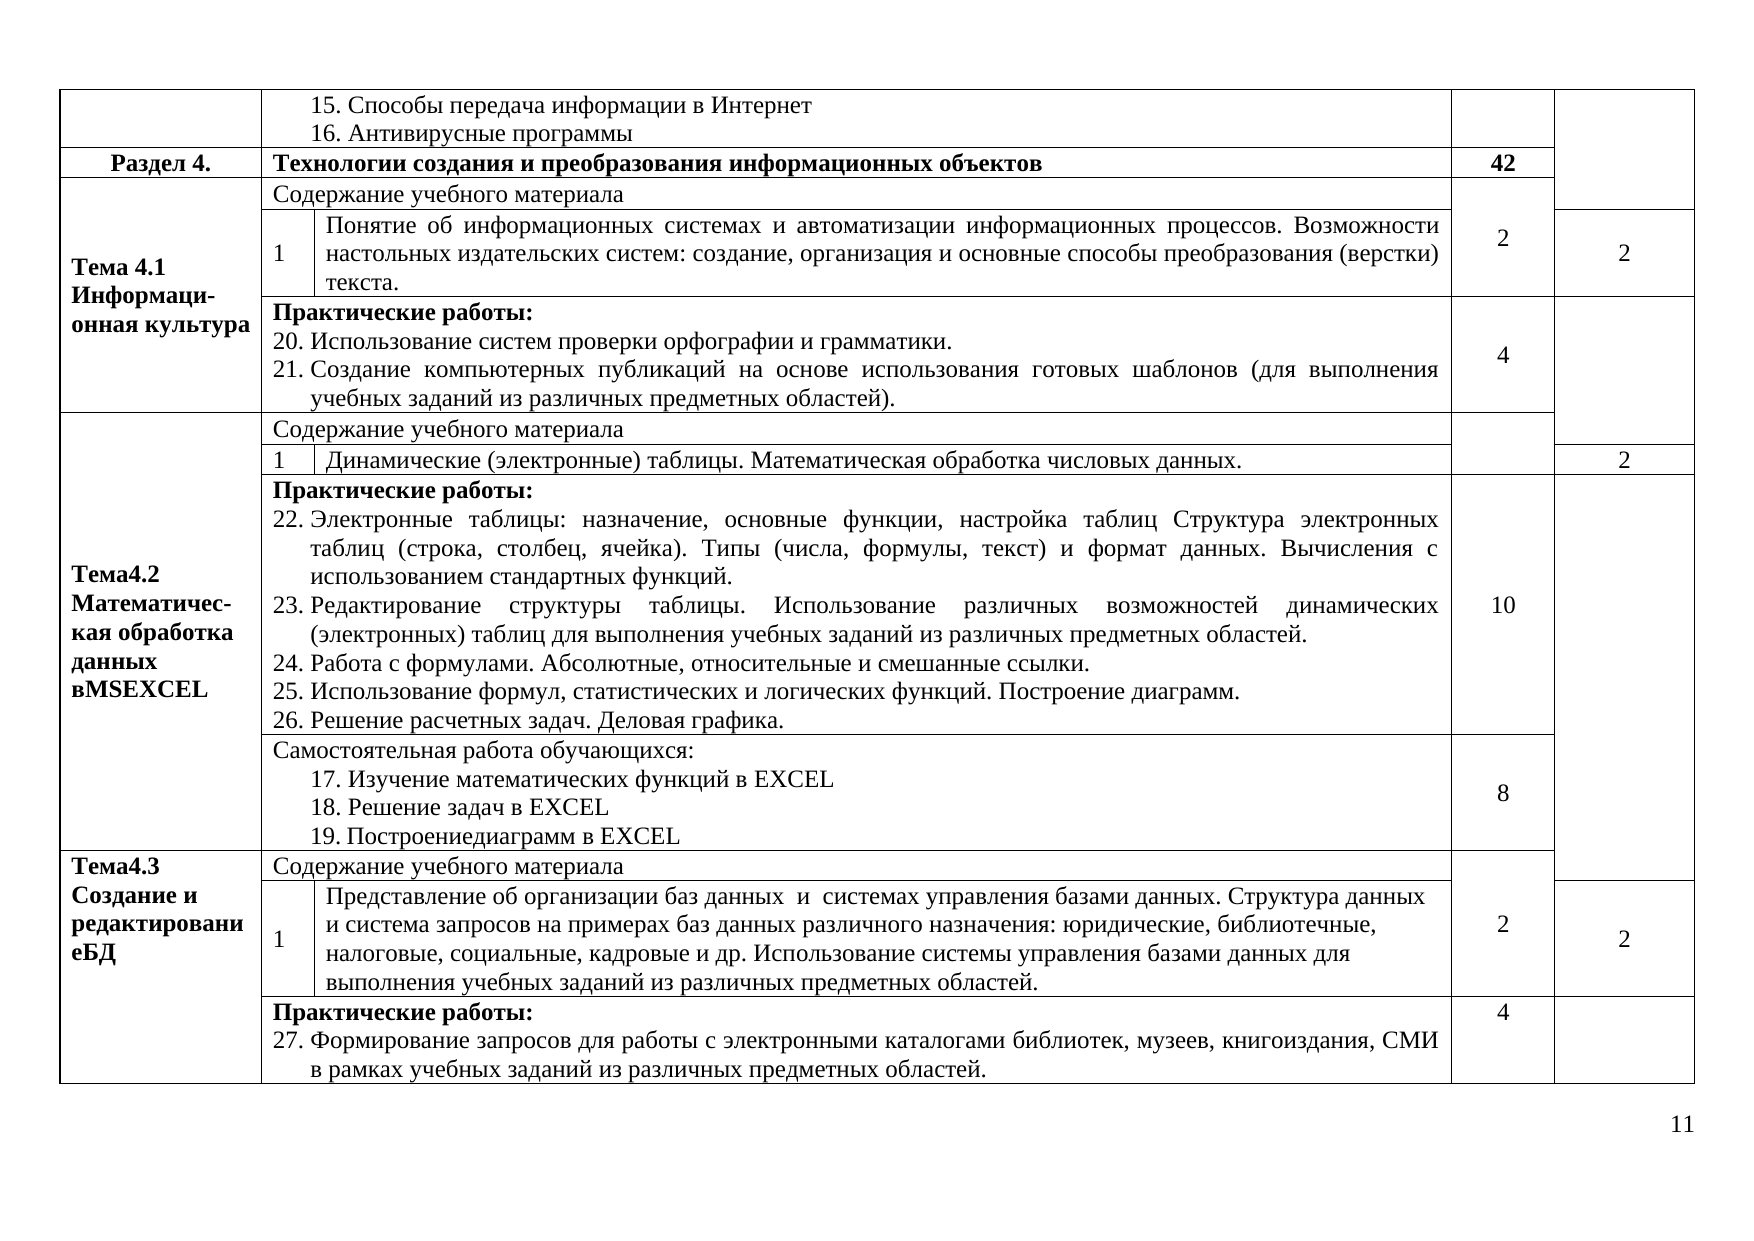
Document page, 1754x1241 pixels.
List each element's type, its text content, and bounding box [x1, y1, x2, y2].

table_cell 8 [1452, 735, 1554, 850]
table_cell Содержание учебного материала [262, 851, 1451, 880]
table_cell 2 [1452, 851, 1554, 996]
table_cell Содержание учебного материала [262, 178, 1451, 209]
table_cell 1 [262, 210, 314, 296]
table_cell 1 [262, 881, 314, 996]
table_cell 2 [1555, 881, 1694, 996]
table_cell Раздел 4. [61, 148, 261, 177]
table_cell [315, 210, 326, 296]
table_cell 4 [1452, 90, 1554, 147]
table_cell [1555, 297, 1694, 444]
table_cell 4 [1452, 297, 1554, 412]
table_cell Практические работы: Электронные таблицы: назначение, основные функции, настройка таблиц Структура электронных таблиц (строка, столбец, ячейка). Типы (числа, формулы, текст) и формат данных. Вычисления с использованием стандартных функций. Редактирование структуры таблицы. Использование различных возможностей динамических (электронных) таблиц для выполнения учебных заданий из различных предметных областей. Работа с формулами. Абсолютные, относительные и смешанные ссылки. Использование формул, статистических и логических функций. Построение диаграмм. Решение расчетных задач. Деловая графика. [262, 475, 1451, 734]
table_cell 10 [1452, 475, 1554, 734]
table_cell 2 [1555, 210, 1694, 296]
table_cell [1452, 413, 1554, 474]
table_cell 1 [262, 445, 314, 474]
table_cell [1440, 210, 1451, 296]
table_cell Содержание учебного материала [262, 413, 1451, 444]
table_cell Самостоятельная работа обучающихся: Изучение математических функций в EXCEL Решение задач в EXCEL Построениедиаграмм в EXCEL [262, 735, 1451, 850]
table_cell Представление об организации баз данных и системах управления базами данных. Структура данных и система запросов на примерах баз данных различного назначения: юридические, библиотечные, налоговые, социальные, кадровые и др. Использование системы управления базами данных для выполнения учебных заданий из различных предметных областей. [315, 881, 1451, 996]
table_cell Технологии создания и преобразования информационных объектов [262, 148, 1451, 177]
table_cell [262, 90, 1451, 147]
table_cell [1555, 997, 1694, 1083]
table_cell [262, 997, 1451, 1083]
table_cell 4 [1452, 997, 1554, 1083]
table_cell Динамические (электронные) таблицы. Математическая обработка числовых данных. [315, 445, 1451, 474]
table_cell Тема4.2 Математичес-кая обработка данных вMSEXCEL [61, 413, 261, 850]
table_cell [1555, 475, 1694, 880]
table_cell Тема 4.1 Информаци-онная культура [61, 178, 261, 412]
table_cell 2 [1452, 178, 1554, 296]
table_cell Практические работы: Использование систем проверки орфографии и грамматики. Создание компьютерных публикаций на основе использования готовых шаблонов (для выполнения учебных заданий из различных предметных областей). [262, 297, 1451, 412]
table_cell 42 [1452, 148, 1554, 177]
table_cell Тема4.3 Создание и редактированиеБД [61, 851, 261, 1083]
table_cell 2 [1555, 445, 1694, 474]
